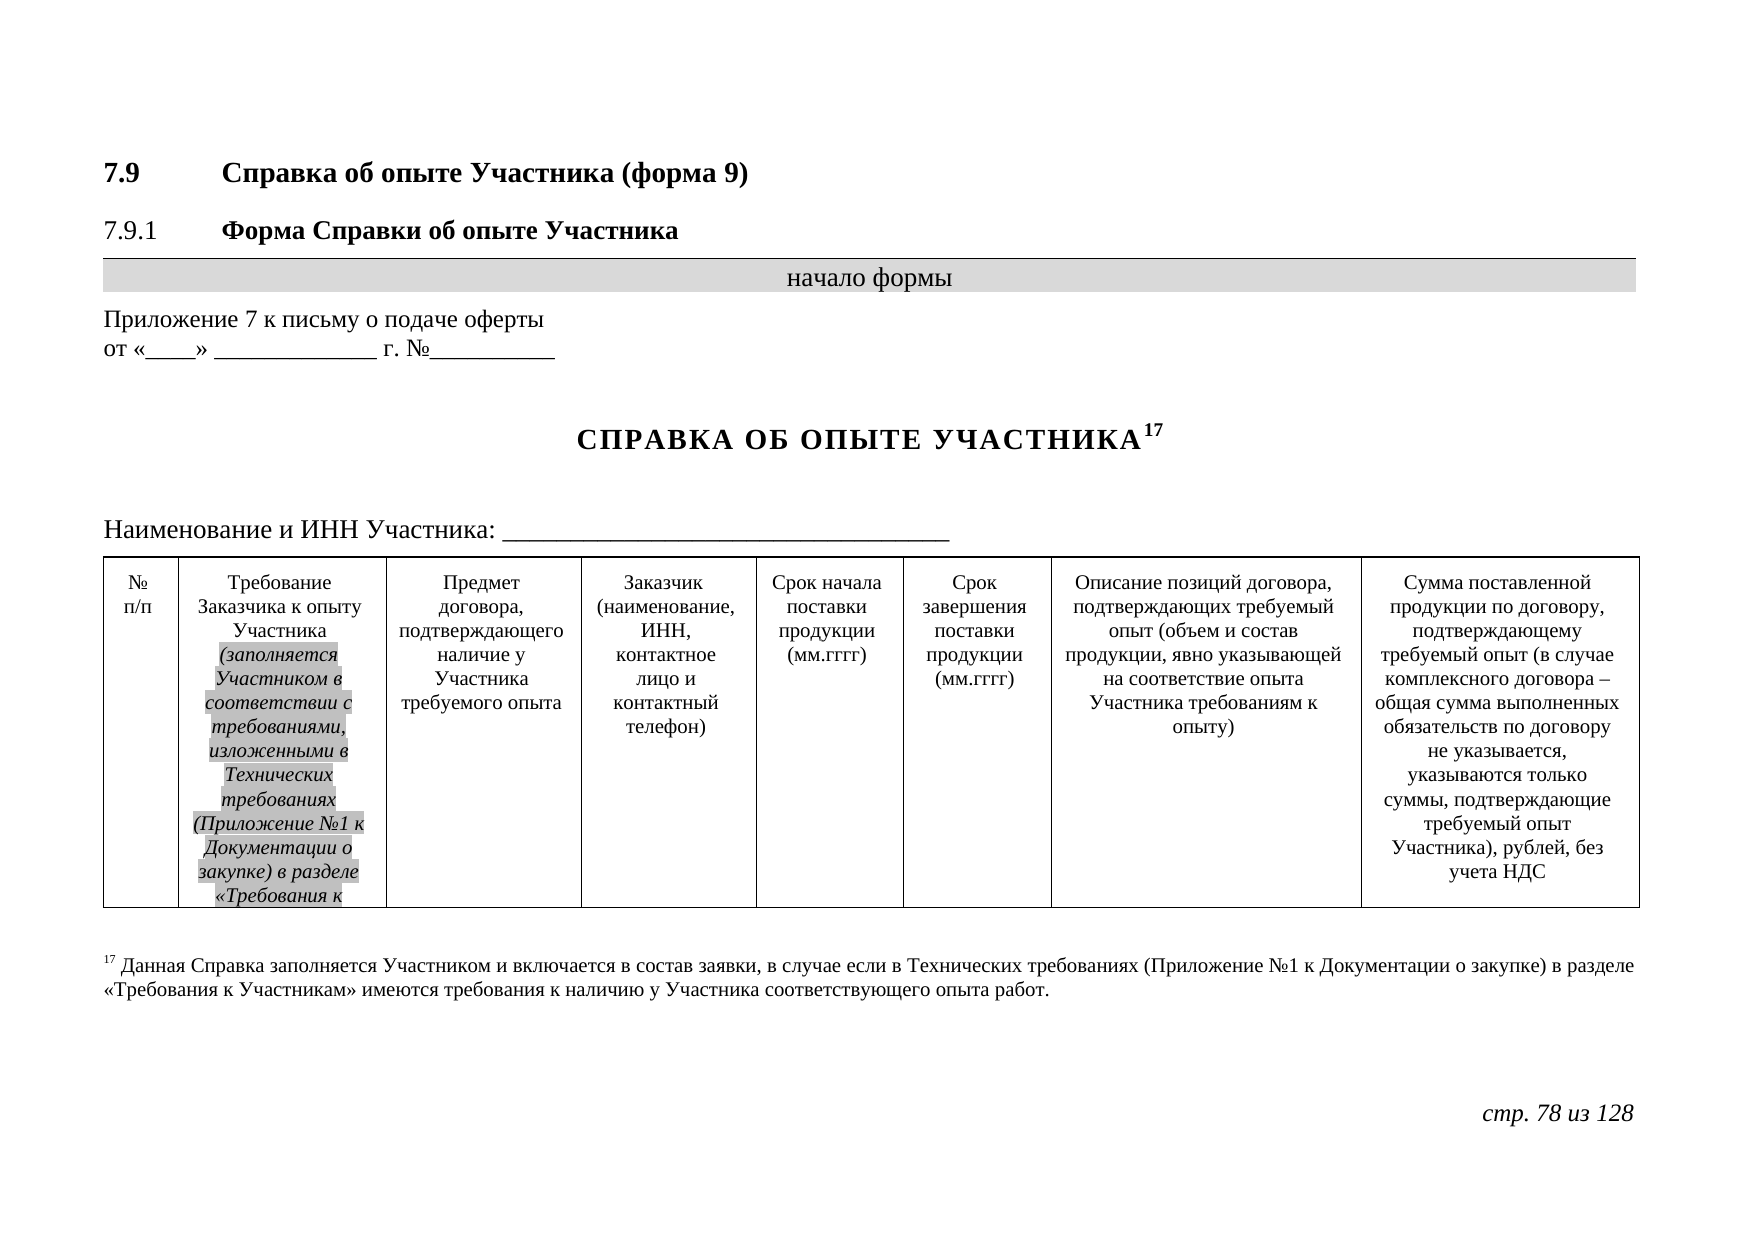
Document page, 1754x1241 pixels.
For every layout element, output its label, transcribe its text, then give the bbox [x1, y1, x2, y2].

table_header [582, 558, 756, 907]
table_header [179, 558, 386, 907]
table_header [1362, 558, 1639, 907]
text начало формы [103, 259, 1636, 292]
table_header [904, 558, 1051, 907]
subtitle Справка об опыте Участника (форма 9) [103, 156, 1639, 189]
text Справка об опыте Участника [103, 418, 1636, 457]
text Форма Справки об опыте Участника [103, 214, 1636, 245]
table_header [757, 558, 903, 907]
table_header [387, 558, 581, 907]
text Приложение 7 к письму о подаче оферты от «____» _____________ г. №__________ [103, 304, 1636, 362]
table_header № п/п [104, 558, 178, 907]
text Наименование и ИНН Участника: _________________________________ [103, 513, 1636, 544]
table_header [1052, 558, 1361, 907]
